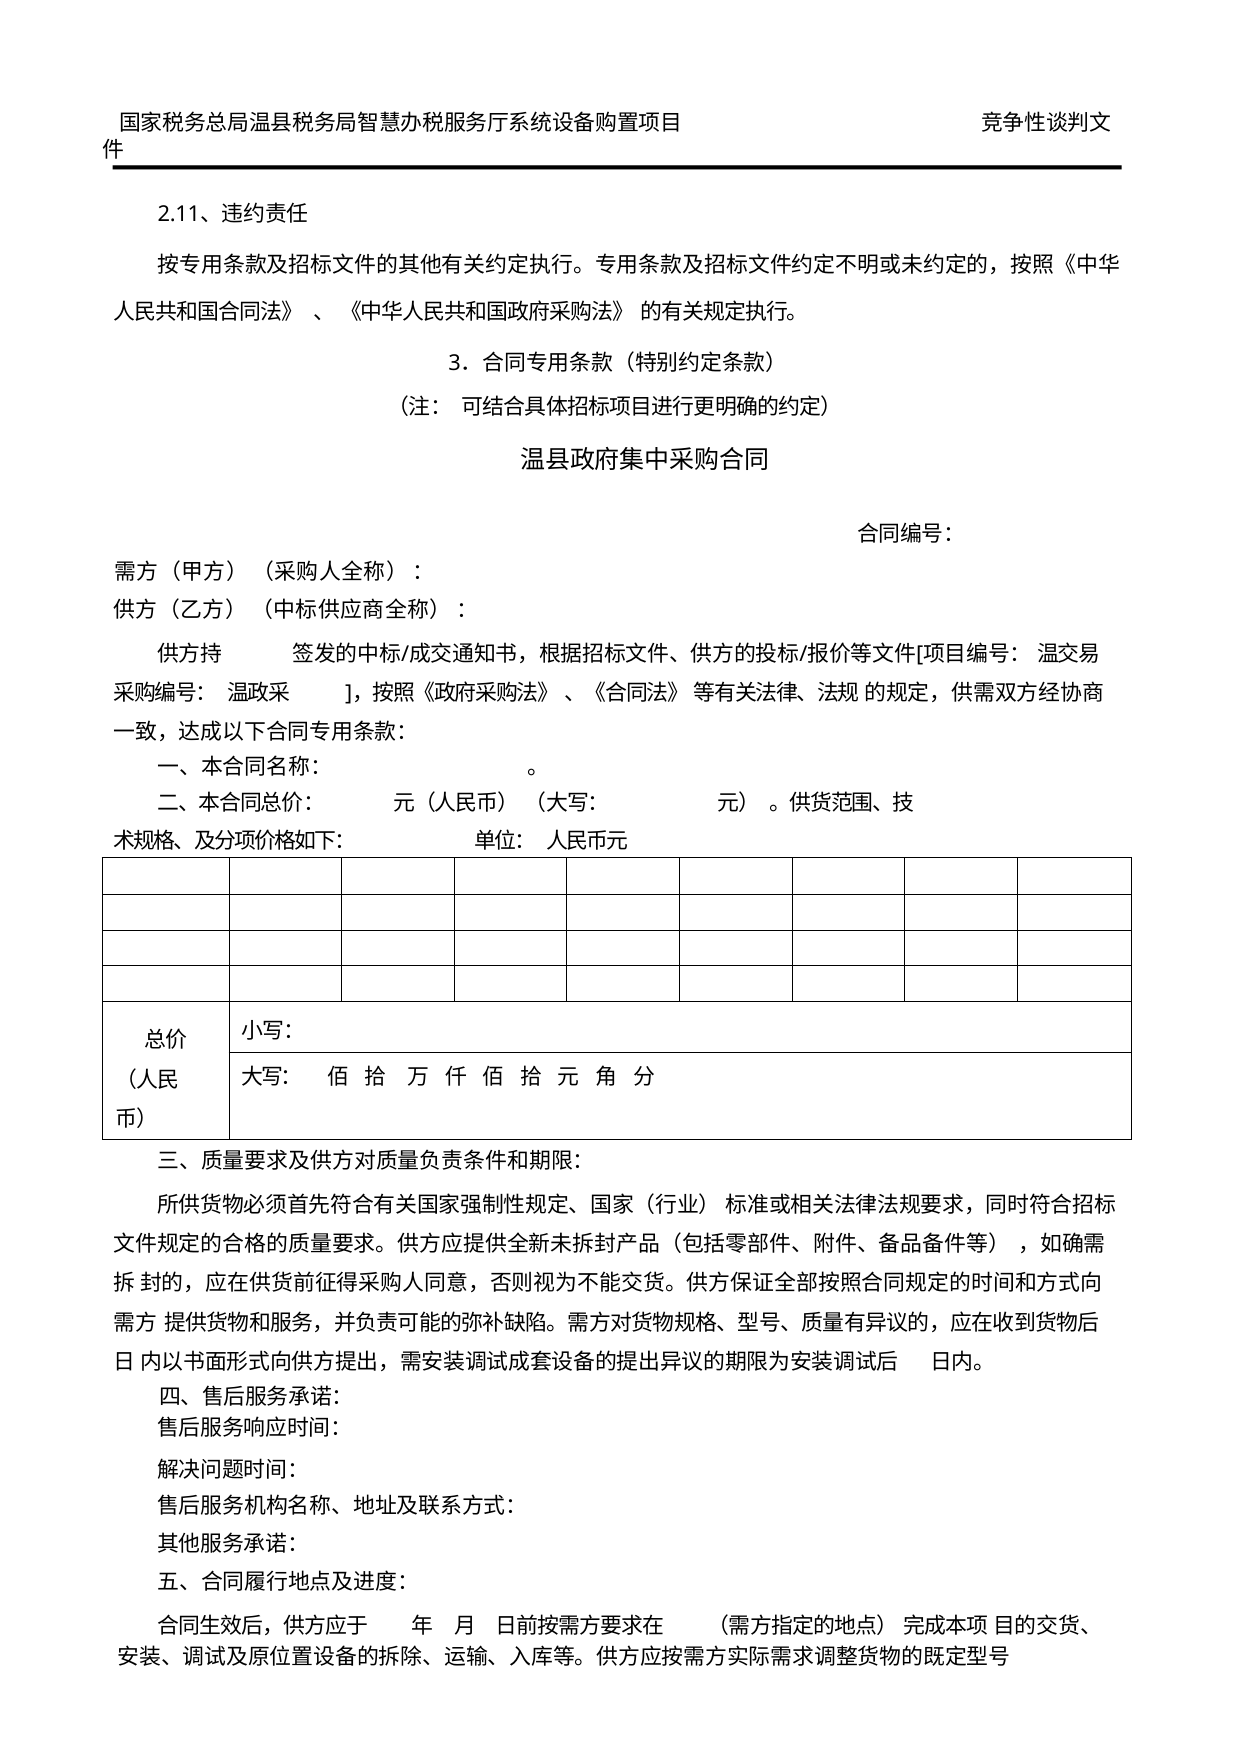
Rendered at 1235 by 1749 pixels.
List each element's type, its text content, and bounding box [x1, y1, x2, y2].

table_header [455, 858, 566, 894]
table_cell [230, 895, 341, 929]
text 温县政府集中采购合同 [102, 444, 1132, 475]
text 二、本合同总价： 元（人民币） （大写： 元） 。供货范围、技 [102, 791, 1132, 816]
table_cell [103, 931, 229, 965]
table_header [230, 858, 341, 894]
table_cell [905, 966, 1017, 1001]
table_cell [455, 931, 566, 965]
table_cell [680, 931, 792, 965]
table_cell [905, 931, 1017, 965]
text 3．合同专用条款（特别约定条款） [102, 351, 1132, 376]
table_header [1018, 858, 1131, 894]
text 三、质量要求及供方对质量负责条件和期限： [102, 1150, 1132, 1174]
table_cell [793, 931, 904, 965]
text 所供货物必须首先符合有关国家强制性规定、国家（行业） 标准或相关法律法规要求，同时符合招标 文件规定的合格的质量要求。供方应提供全新未拆封产品（包括零部件、附件、备品备件等） ，如确需拆 封的，应在供货前征得采购人同意，否则视为不能交货。供方保证全部按照合同规定的时间和方式向需方 提供货物和服务，并负责可能的弥补缺陷。需方对货物规格、型号、质量有异议的，应在收到货物后 日 内以书面形式向供方提出，需安装调试成套设备的提出异议的期限为安装调试后 日内。 [113, 1187, 1122, 1375]
table_cell [680, 966, 792, 1001]
text 供方（乙方） （中标供应商全称） ： [102, 598, 1132, 622]
table_header [680, 858, 792, 894]
table_cell 大写： 佰 拾 万 仟 佰 拾 元 角 分 [230, 1053, 1131, 1139]
text 四、售后服务承诺： [102, 1383, 1132, 1409]
table_cell [455, 966, 566, 1001]
table_cell [342, 931, 454, 965]
table_cell [680, 895, 792, 929]
table_header [905, 858, 1017, 894]
text 2.11、违约责任 [102, 202, 1132, 226]
table_cell [342, 895, 454, 929]
table_cell [455, 895, 566, 929]
text 售后服务响应时间： [102, 1421, 1132, 1456]
table_cell [905, 895, 1017, 929]
text 合同编号： [102, 523, 1132, 547]
table_cell [567, 966, 679, 1001]
text 供方持 签发的中标/成交通知书，根据招标文件、供方的投标/报价等文件[项目编号： 温交易 采购编号： 温政采 ]，按照《政府采购法》 、《合同法》 等有关法律、法规 的规定，供需双方经协商一致，达成以下合同专用条款： [113, 636, 1125, 746]
text 一、本合同名称： 。 [102, 753, 1132, 780]
table_cell [567, 931, 679, 965]
text 需方（甲方） （采购人全称） ： [102, 560, 1132, 584]
table_cell [230, 966, 341, 1001]
table_cell [1018, 931, 1131, 965]
picture [112, 165, 1122, 171]
text 术规格、及分项价格如下： 单位： 人民币元 [102, 829, 1132, 853]
table_header [793, 858, 904, 894]
text 五、合同履行地点及进度： [102, 1570, 1132, 1594]
table_header [567, 858, 679, 894]
table_cell [793, 966, 904, 1001]
table_header [103, 858, 229, 894]
text （注： 可结合具体招标项目进行更明确的约定） [102, 402, 1132, 444]
text 解决问题时间： [102, 1456, 1132, 1483]
table_cell 小写： [230, 1002, 1131, 1052]
table_cell [103, 966, 229, 1001]
table_cell [567, 895, 679, 929]
text 按专用条款及招标文件的其他有关约定执行。专用条款及招标文件约定不明或未约定的，按照《中华 人民共和国合同法》 、 《中华人民共和国政府采购法》 的有关规定执行。 [113, 247, 1122, 326]
text 其他服务承诺： [102, 1532, 1132, 1557]
text 合同生效后，供方应于 年 月 日前按需方要求在 （需方指定的地点） 完成本项 目的交货、安装、调试及原位置设备的拆除、运输、入库等。供方应按需方实际需求调整货物的既定型号 [117, 1608, 1122, 1671]
table_cell [103, 895, 229, 929]
table_cell 总价 （人民币） [103, 1002, 229, 1139]
table_cell [1018, 895, 1131, 929]
table_cell [342, 966, 454, 1001]
text 售后服务机构名称、地址及联系方式： [102, 1495, 1132, 1519]
table_cell [1018, 966, 1131, 1001]
table_header [342, 858, 454, 894]
table_cell [230, 931, 341, 965]
table_cell [793, 895, 904, 929]
